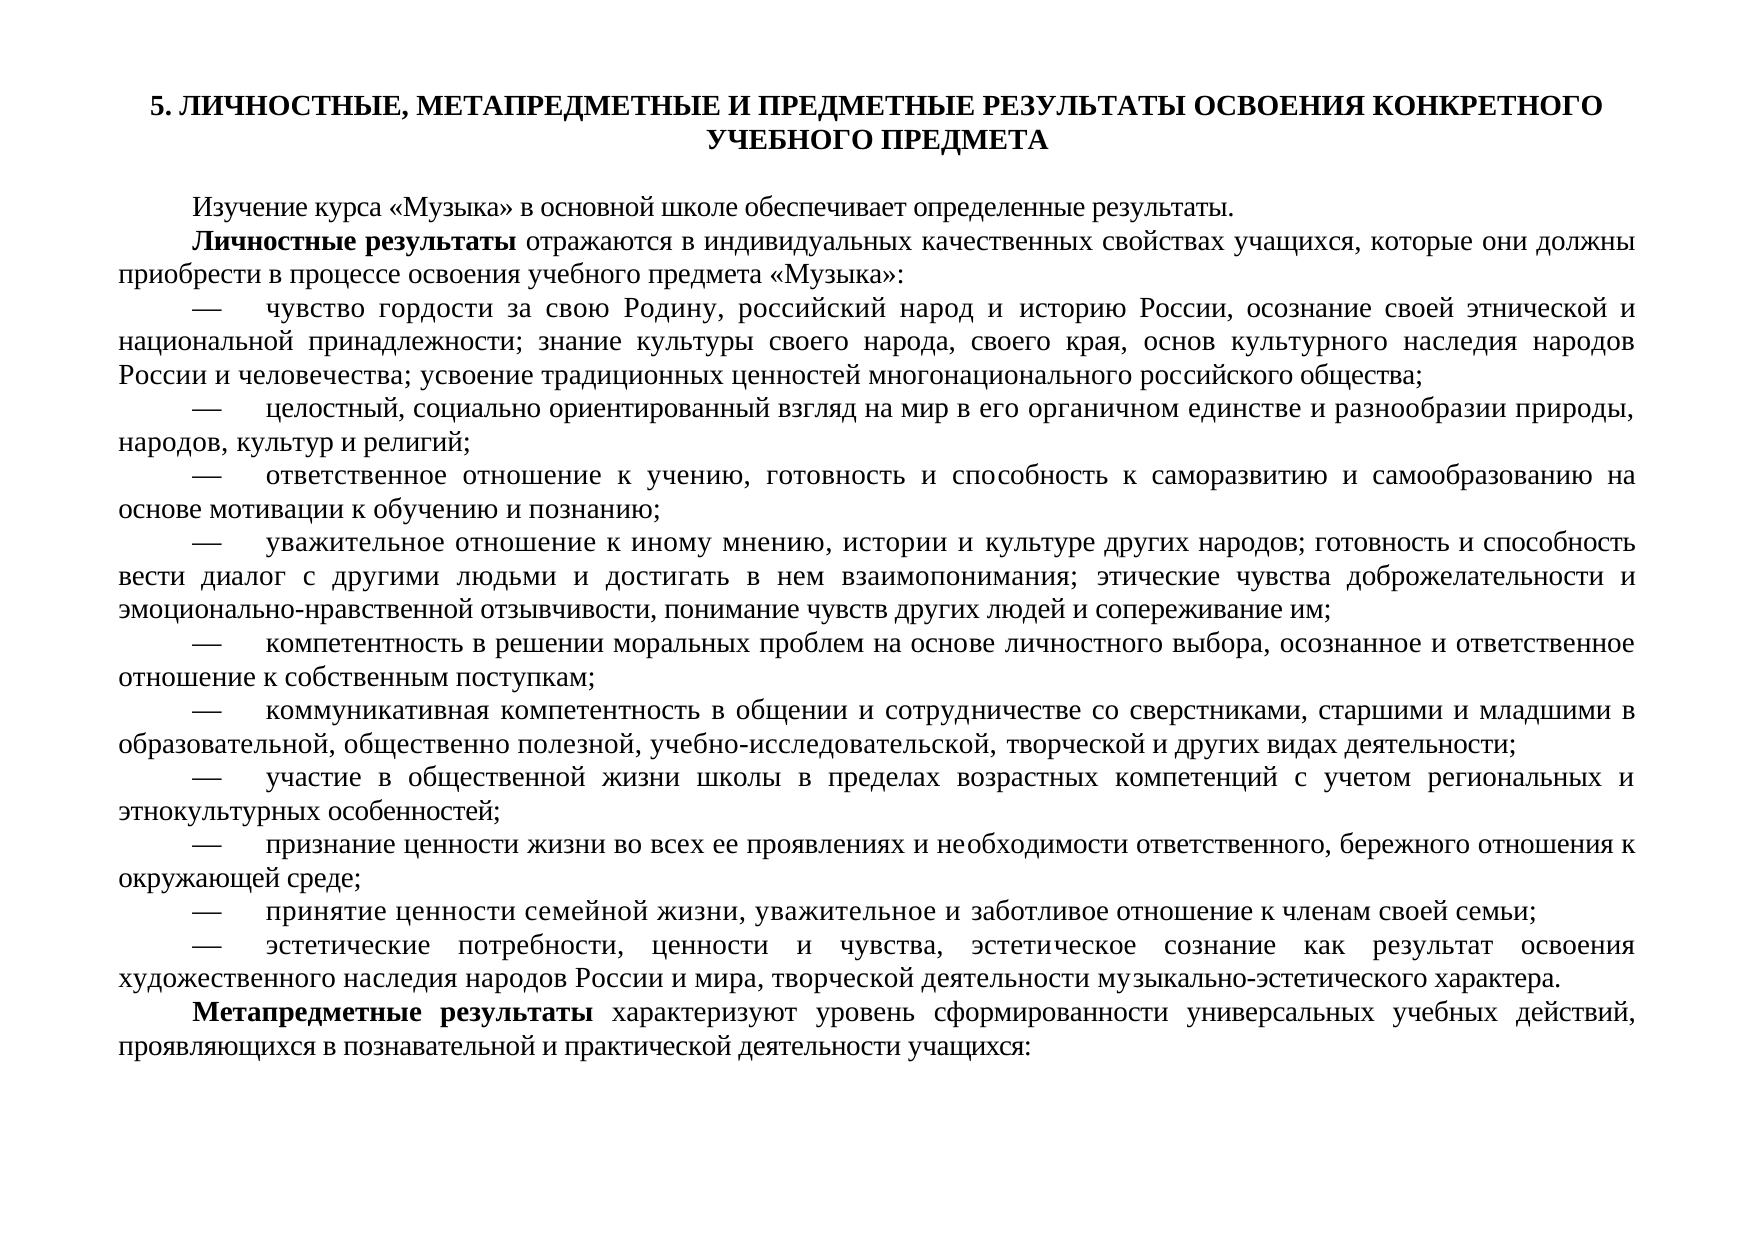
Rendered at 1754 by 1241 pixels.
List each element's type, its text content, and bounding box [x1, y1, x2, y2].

list уважительное отношение к иному мнению, истории и культуре других народов; готовность и способность вести диалог с другими людьми и достигать в нем взаимопонимания; этические чувства доброжелательности и эмоционально-нравственной отзывчивости, понимание чувств других людей и сопереживание им; [118, 524, 1636, 625]
text Метапредметные результаты характеризуют уровень сформированности универсальных учебных действий, проявляющихся в познавательной и практической деятельности учащихся: [118, 994, 1636, 1061]
text Личностные результаты отражаются в индивидуальных качественных свойствах учащихся, которые они должны приобрести в процессе освоения учебного предмета «Музыка»: [118, 223, 1636, 290]
list целостный, социально ориентированный взгляд на мир в его органичном единстве и разнообразии природы, народов, культур и религий; [118, 390, 1636, 457]
list компетентность в решении моральных проблем на основе личностного выбора, осознанное и ответственное отношение к собственным поступкам; [118, 625, 1636, 692]
list коммуникативная компетентность в общении и сотрудничестве со сверстниками, старшими и младшими в образовательной, общественно полезной, учебно-исследовательской, творческой и других видах деятельности; [118, 692, 1636, 759]
list принятие ценности семейной жизни, уважительное и заботливое отношение к членам своей семьи; [118, 893, 1636, 927]
list чувство гордости за свою Родину, российский народ и историю России, осознание своей этнической и национальной принадлежности; знание культуры своего народа, своего края, основ культурного наследия народов России и человечества; усвоение традиционных ценностей многонационального российского общества; [118, 290, 1636, 390]
list участие в общественной жизни школы в пределах возрастных компетенций с учетом региональных и этнокультурных особенностей; [118, 759, 1636, 826]
text 5. ЛИЧНОСТНЫЕ, МЕТАПРЕДМЕТНЫЕ И ПРЕДМЕТНЫЕ РЕЗУЛЬТАТЫ ОСВОЕНИЯ КОНКРЕТНОГО УЧЕБНОГО ПРЕДМЕТА [118, 88, 1636, 156]
list эстетические потребности, ценности и чувства, эстетическое сознание как результат освоения художественного наследия народов России и мира, творческой деятельности музыкально-эстетического характера. [118, 927, 1636, 994]
text Изучение курса «Музыка» в основной школе обеспечивает определенные результаты. [118, 189, 1636, 223]
list ответственное отношение к учению, готовность и способность к саморазвитию и самообразованию на основе мотивации к обучению и познанию; [118, 457, 1636, 524]
list признание ценности жизни во всех ее проявлениях и необходимости ответственного, бережного отношения к окружающей среде; [118, 826, 1636, 893]
